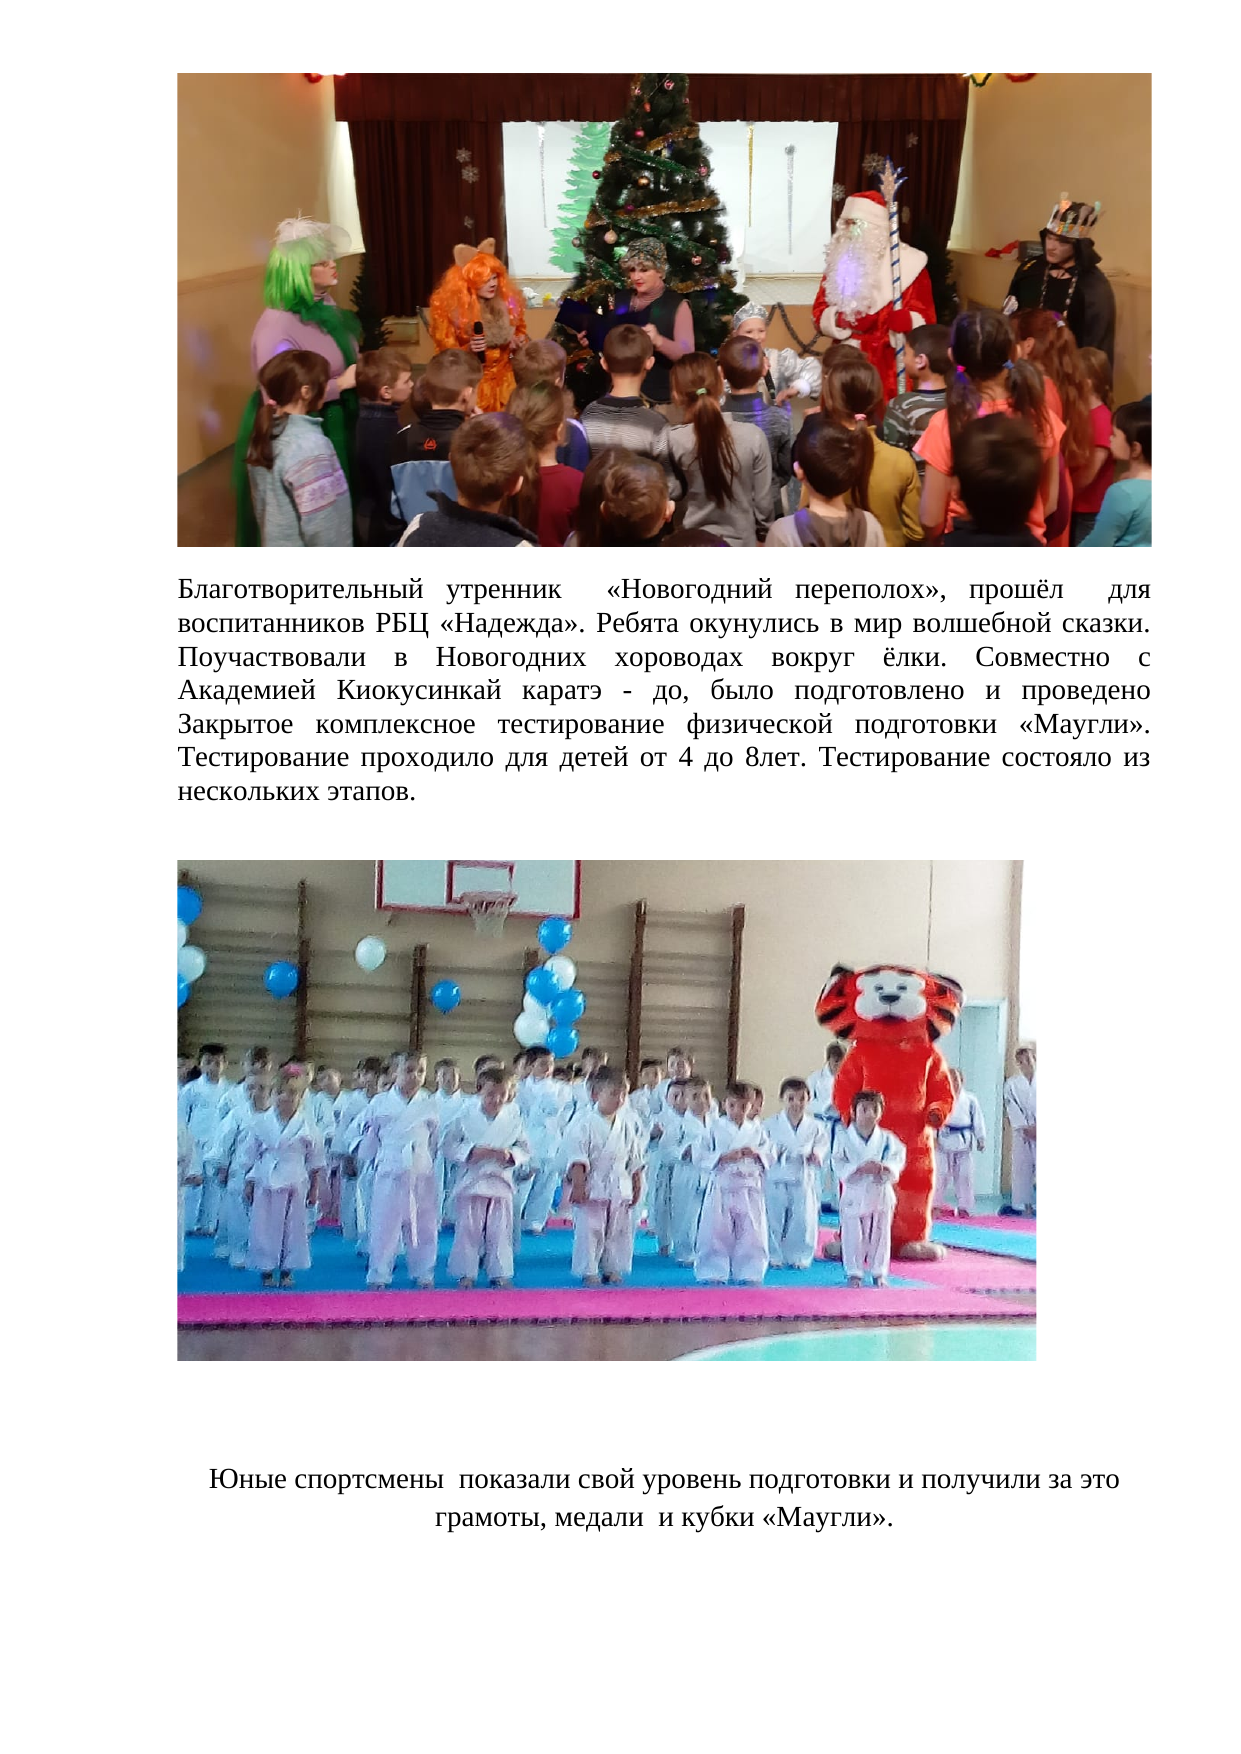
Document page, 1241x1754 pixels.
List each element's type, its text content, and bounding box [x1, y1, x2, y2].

text Юные спортсмены показали свой уровень подготовки и получили за это грамоты, медали и кубки «Маугли». [177, 1461, 1152, 1533]
text Благотворительный утренник «Новогодний переполох», прошёл для воспитанников РБЦ «Надежда». Ребята окунулись в мир волшебной сказки. Поучаствовали в Новогодних хороводах вокруг ёлки. Совместно с Академией Киокусинкай каратэ - до, было подготовлено и проведено Закрытое комплексное тестирование физической подготовки «Маугли». Тестирование проходило для детей от 4 до 8лет. Тестирование состояло из нескольких этапов. [177, 572, 1152, 806]
picture [177, 860, 1037, 1361]
picture [177, 73, 1152, 547]
